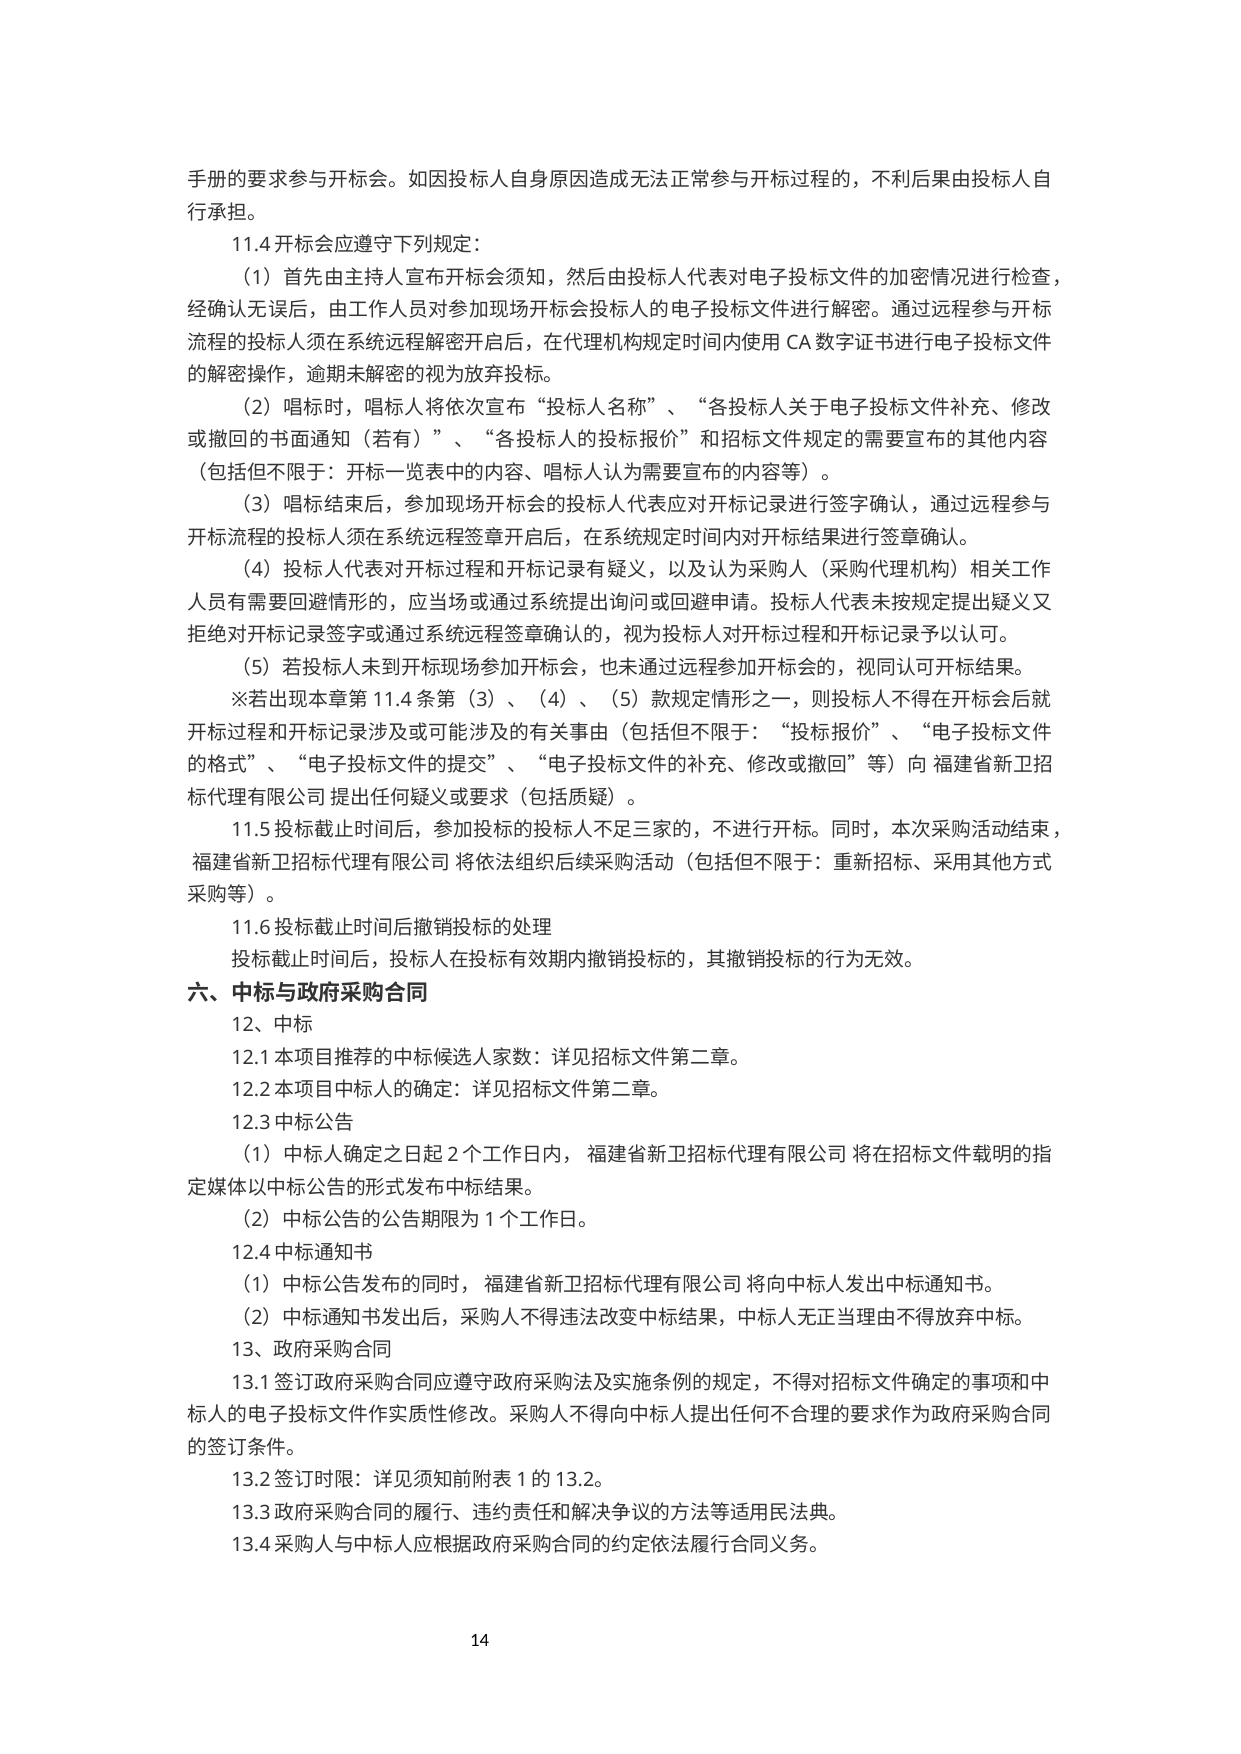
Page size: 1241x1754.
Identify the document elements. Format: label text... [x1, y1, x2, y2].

text （3）唱标结束后，参加现场开标会的投标人代表应对开标记录进行签字确认，通过远程参与开标流程的投标人须在系统远程签章开启后，在系统规定时间内对开标结果进行签章确认。 [187, 487, 1053, 552]
text 11.4开标会应遵守下列规定： [187, 227, 1053, 259]
text ※若出现本章第11.4条第（3）、（4）、（5）款规定情形之一，则投标人不得在开标会后就开标过程和开标记录涉及或可能涉及的有关事由（包括但不限于：“投标报价”、“电子投标文件的格式”、“电子投标文件的提交”、“电子投标文件的补充、修改或撤回”等）向 福建省新卫招标代理有限公司 提出任何疑义或要求（包括质疑）。 [187, 682, 1053, 812]
text 13.3政府采购合同的履行、违约责任和解决争议的方法等适用民法典。 [187, 1494, 1053, 1527]
text 11.5投标截止时间后，参加投标的投标人不足三家的，不进行开标。同时，本次采购活动结束， 福建省新卫招标代理有限公司 将依法组织后续采购活动（包括但不限于：重新招标、采用其他方式采购等）。 [187, 812, 1053, 909]
text 12、中标 [187, 1007, 1053, 1039]
text 投标截止时间后，投标人在投标有效期内撤销投标的，其撤销投标的行为无效。 [187, 942, 1053, 974]
text （5）若投标人未到开标现场参加开标会，也未通过远程参加开标会的，视同认可开标结果。 [187, 649, 1053, 682]
text （2）唱标时，唱标人将依次宣布“投标人名称”、“各投标人关于电子投标文件补充、修改或撤回的书面通知（若有）”、“各投标人的投标报价”和招标文件规定的需要宣布的其他内容（包括但不限于：开标一览表中的内容、唱标人认为需要宣布的内容等）。 [187, 389, 1053, 487]
text （2）中标通知书发出后，采购人不得违法改变中标结果，中标人无正当理由不得放弃中标。 [187, 1299, 1053, 1332]
text （1）中标公告发布的同时， 福建省新卫招标代理有限公司 将向中标人发出中标通知书。 [187, 1267, 1053, 1299]
text （2）中标公告的公告期限为1个工作日。 [187, 1202, 1053, 1234]
text 12.1本项目推荐的中标候选人家数：详见招标文件第二章。 [187, 1039, 1053, 1072]
text 12.3中标公告 [187, 1104, 1053, 1137]
text （4）投标人代表对开标过程和开标记录有疑义，以及认为采购人（采购代理机构）相关工作人员有需要回避情形的，应当场或通过系统提出询问或回避申请。投标人代表未按规定提出疑义又拒绝对开标记录签字或通过系统远程签章确认的，视为投标人对开标过程和开标记录予以认可。 [187, 552, 1053, 649]
text 12.4中标通知书 [187, 1234, 1053, 1267]
text 13.4采购人与中标人应根据政府采购合同的约定依法履行合同义务。 [187, 1527, 1053, 1559]
text 13、政府采购合同 [187, 1332, 1053, 1364]
text 13.1签订政府采购合同应遵守政府采购法及实施条例的规定，不得对招标文件确定的事项和中标人的电子投标文件作实质性修改。采购人不得向中标人提出任何不合理的要求作为政府采购合同的签订条件。 [187, 1364, 1053, 1462]
subtitle 六、中标与政府采购合同 [187, 974, 1053, 1007]
text 11.6投标截止时间后撤销投标的处理 [187, 909, 1053, 942]
text （1）中标人确定之日起2个工作日内， 福建省新卫招标代理有限公司 将在招标文件载明的指定媒体以中标公告的形式发布中标结果。 [187, 1137, 1053, 1202]
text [187, 162, 1053, 227]
text （1）首先由主持人宣布开标会须知，然后由投标人代表对电子投标文件的加密情况进行检查，经确认无误后，由工作人员对参加现场开标会投标人的电子投标文件进行解密。通过远程参与开标流程的投标人须在系统远程解密开启后，在代理机构规定时间内使用CA数字证书进行电子投标文件的解密操作，逾期未解密的视为放弃投标。 [187, 259, 1053, 389]
text 13.2签订时限：详见须知前附表1的13.2。 [187, 1462, 1053, 1494]
text 12.2本项目中标人的确定：详见招标文件第二章。 [187, 1072, 1053, 1104]
